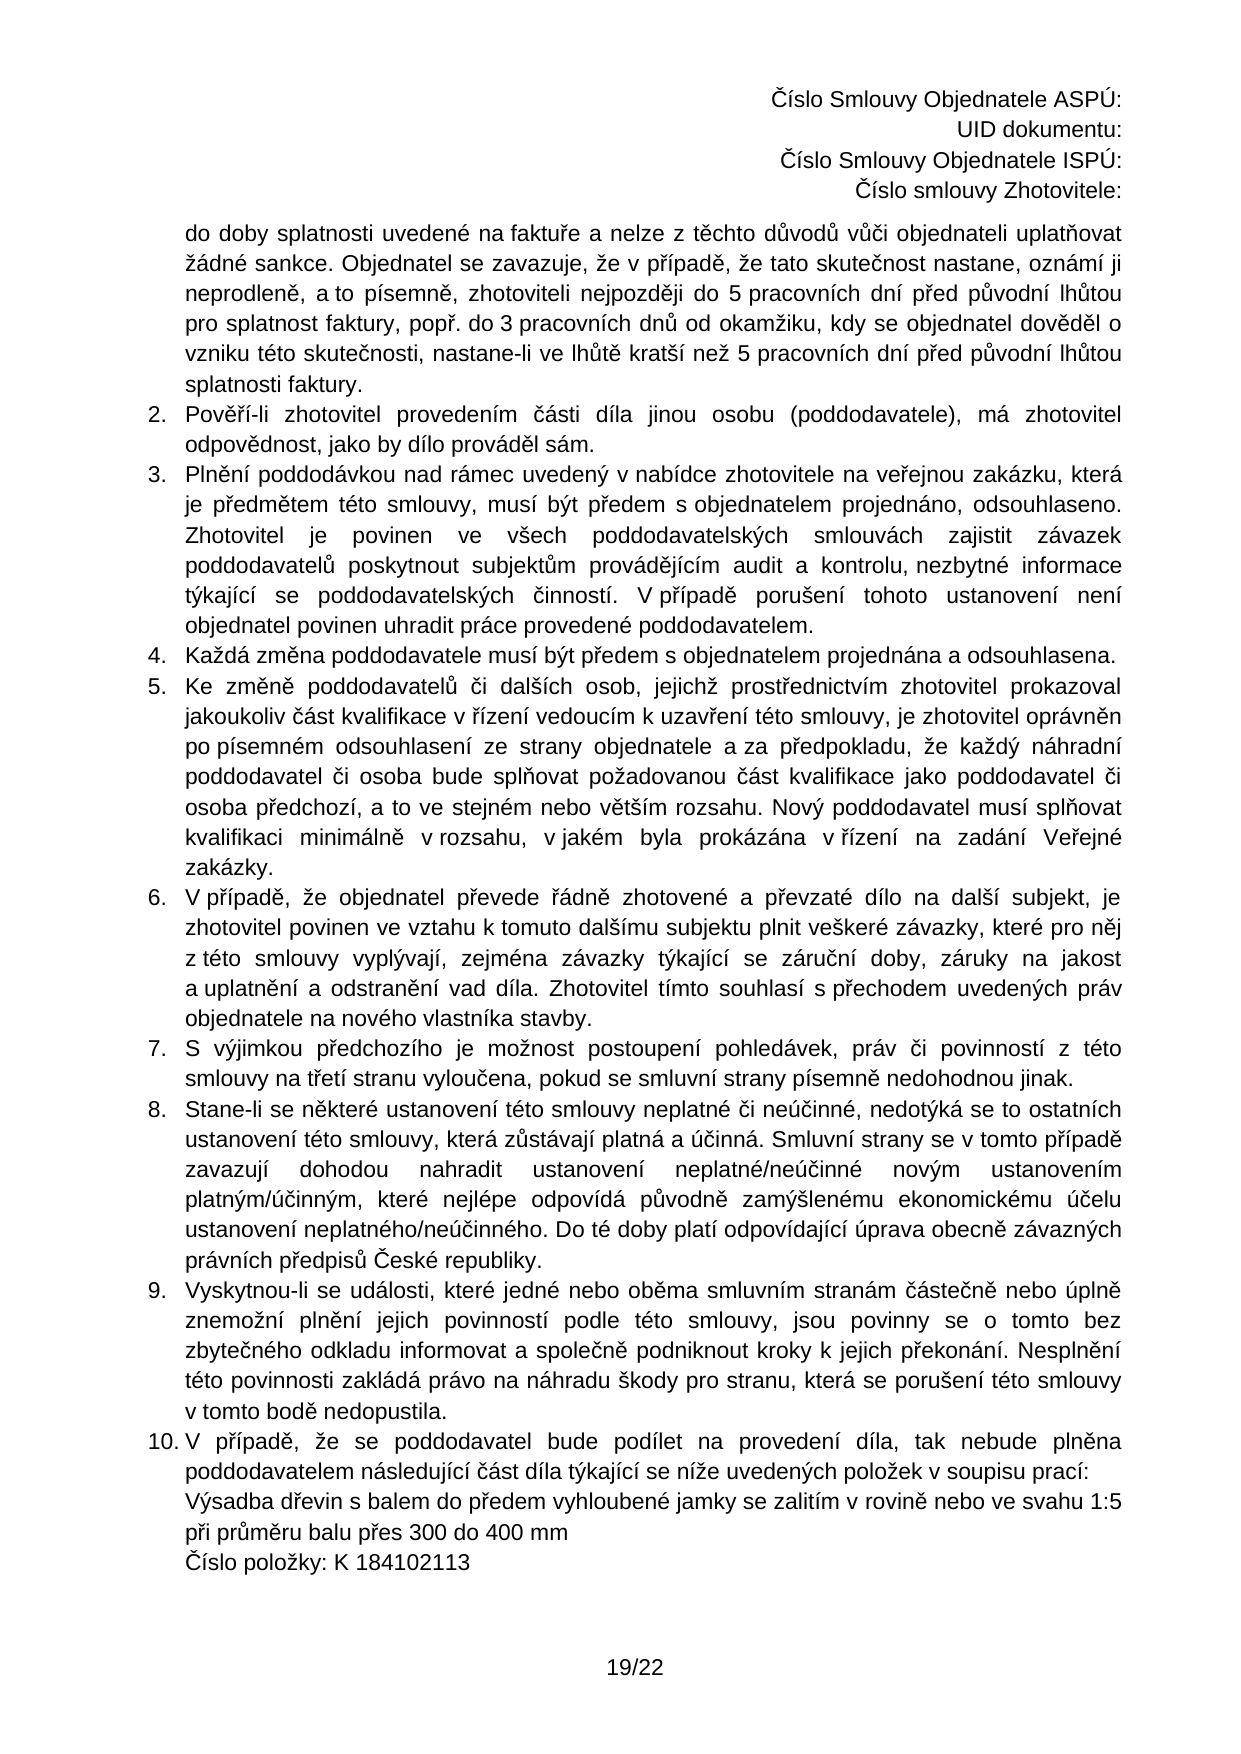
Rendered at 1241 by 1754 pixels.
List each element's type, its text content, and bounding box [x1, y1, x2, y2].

list Vyskytnou-li se události, které jedné nebo oběma smluvním stranám částečně nebo úplně znemožní plnění jejich povinností podle této smlouvy, jsou povinny se o tomto bez zbytečného odkladu informovat a společně podniknout kroky k jejich překonání. Nesplnění této povinnosti zakládá právo na náhradu škody pro stranu, která se porušení této smlouvy v tomto bodě nedopustila. [148, 1277, 1122, 1424]
list Pověří-li zhotovitel provedením části díla jinou osobu (poddodavatele), má zhotovitel odpovědnost, jako by dílo prováděl sám. [148, 401, 1122, 457]
list Plnění poddodávkou nad rámec uvedený v nabídce zhotovitele na veřejnou zakázku, která je předmětem této smlouvy, musí být předem s objednatelem projednáno, odsouhlaseno. Zhotovitel je povinen ve všech poddodavatelských smlouvách zajistit závazek poddodavatelů poskytnout subjektům provádějícím audit a kontrolu, nezbytné informace týkající se poddodavatelských činností. V případě porušení tohoto ustanovení není objednatel povinen uhradit práce provedené poddodavatelem. [148, 461, 1122, 639]
list S výjimkou předchozího je možnost postoupení pohledávek, práv či povinností z této smlouvy na třetí stranu vyloučena, pokud se smluvní strany písemně nedohodnou jinak. [148, 1035, 1122, 1092]
text Číslo položky: K 184102113 [185, 1549, 1122, 1575]
list Každá změna poddodavatele musí být předem s objednatelem projednána a odsouhlasena. [148, 642, 1122, 669]
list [148, 219, 1122, 397]
list V případě, že se poddodavatel bude podílet na provedení díla, tak nebude plněna poddodavatelem následující část díla týkající se níže uvedených položek v soupisu prací: [148, 1428, 1122, 1484]
list Ke změně poddodavatelů či dalších osob, jejichž prostřednictvím zhotovitel prokazoval jakoukoliv část kvalifikace v řízení vedoucím k uzavření této smlouvy, je zhotovitel oprávněn po písemném odsouhlasení ze strany objednatele a za předpokladu, že každý náhradní poddodavatel či osoba bude splňovat požadovanou část kvalifikace jako poddodavatel či osoba předchozí, a to ve stejném nebo větším rozsahu. Nový poddodavatel musí splňovat kvalifikaci minimálně v rozsahu, v jakém byla prokázána v řízení na zadání Veřejné zakázky. [148, 673, 1122, 880]
list Stane-li se některé ustanovení této smlouvy neplatné či neúčinné, nedotýká se to ostatních ustanovení této smlouvy, která zůstávají platná a účinná. Smluvní strany se v tomto případě zavazují dohodou nahradit ustanovení neplatné/neúčinné novým ustanovením platným/účinným, které nejlépe odpovídá původně zamýšlenému ekonomickému účelu ustanovení neplatného/neúčinného. Do té doby platí odpovídající úprava obecně závazných právních předpisů České republiky. [148, 1096, 1122, 1273]
list V případě, že objednatel převede řádně zhotovené a převzaté dílo na další subjekt, je zhotovitel povinen ve vztahu k tomuto dalšímu subjektu plnit veškeré závazky, které pro něj z této smlouvy vyplývají, zejména závazky týkající se záruční doby, záruky na jakost a uplatnění a odstranění vad díla. Zhotovitel tímto souhlasí s přechodem uvedených práv objednatele na nového vlastníka stavby. [148, 884, 1122, 1031]
text Výsadba dřevin s balem do předem vyhloubené jamky se zalitím v rovině nebo ve svahu 1:5 při průměru balu přes 300 do 400 mm [185, 1488, 1122, 1545]
